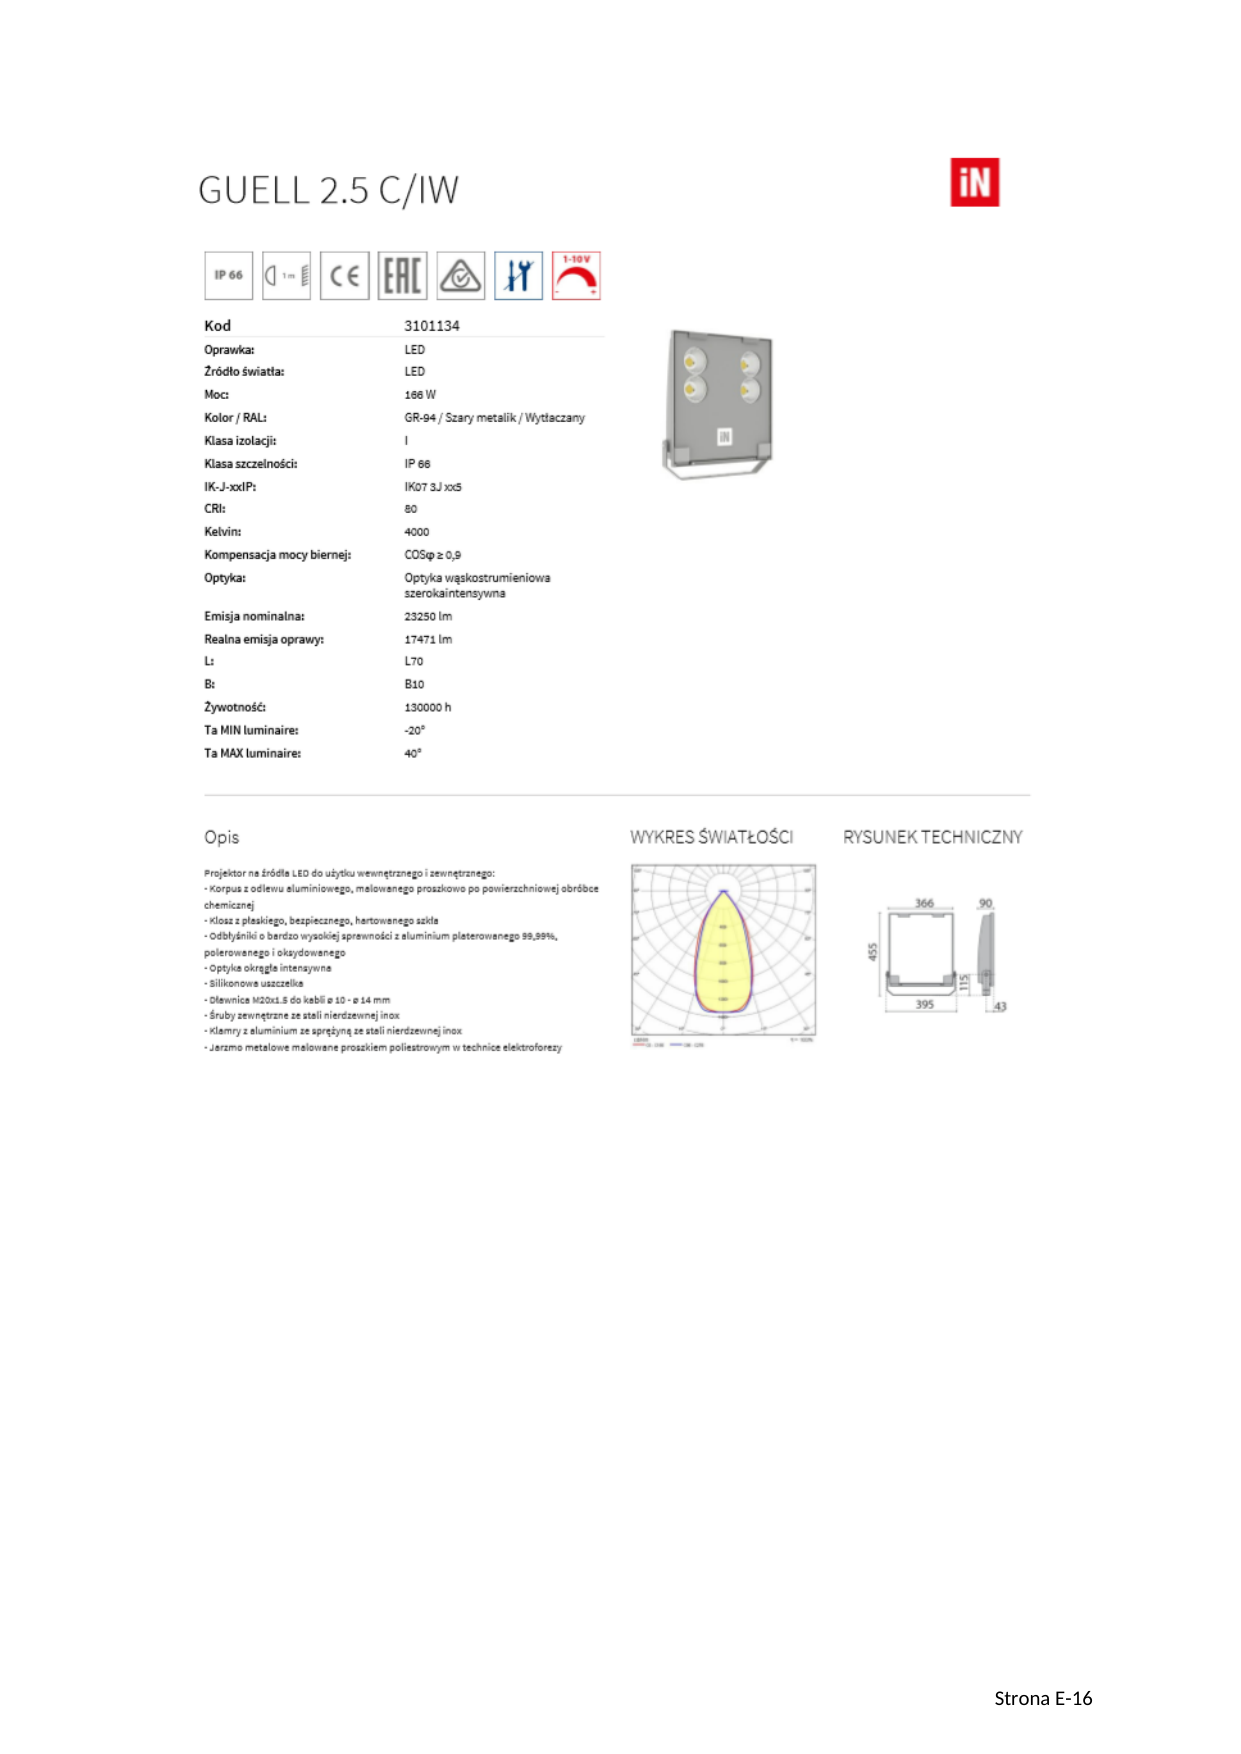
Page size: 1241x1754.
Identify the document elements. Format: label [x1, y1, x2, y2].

picture [147, 103, 1093, 1178]
